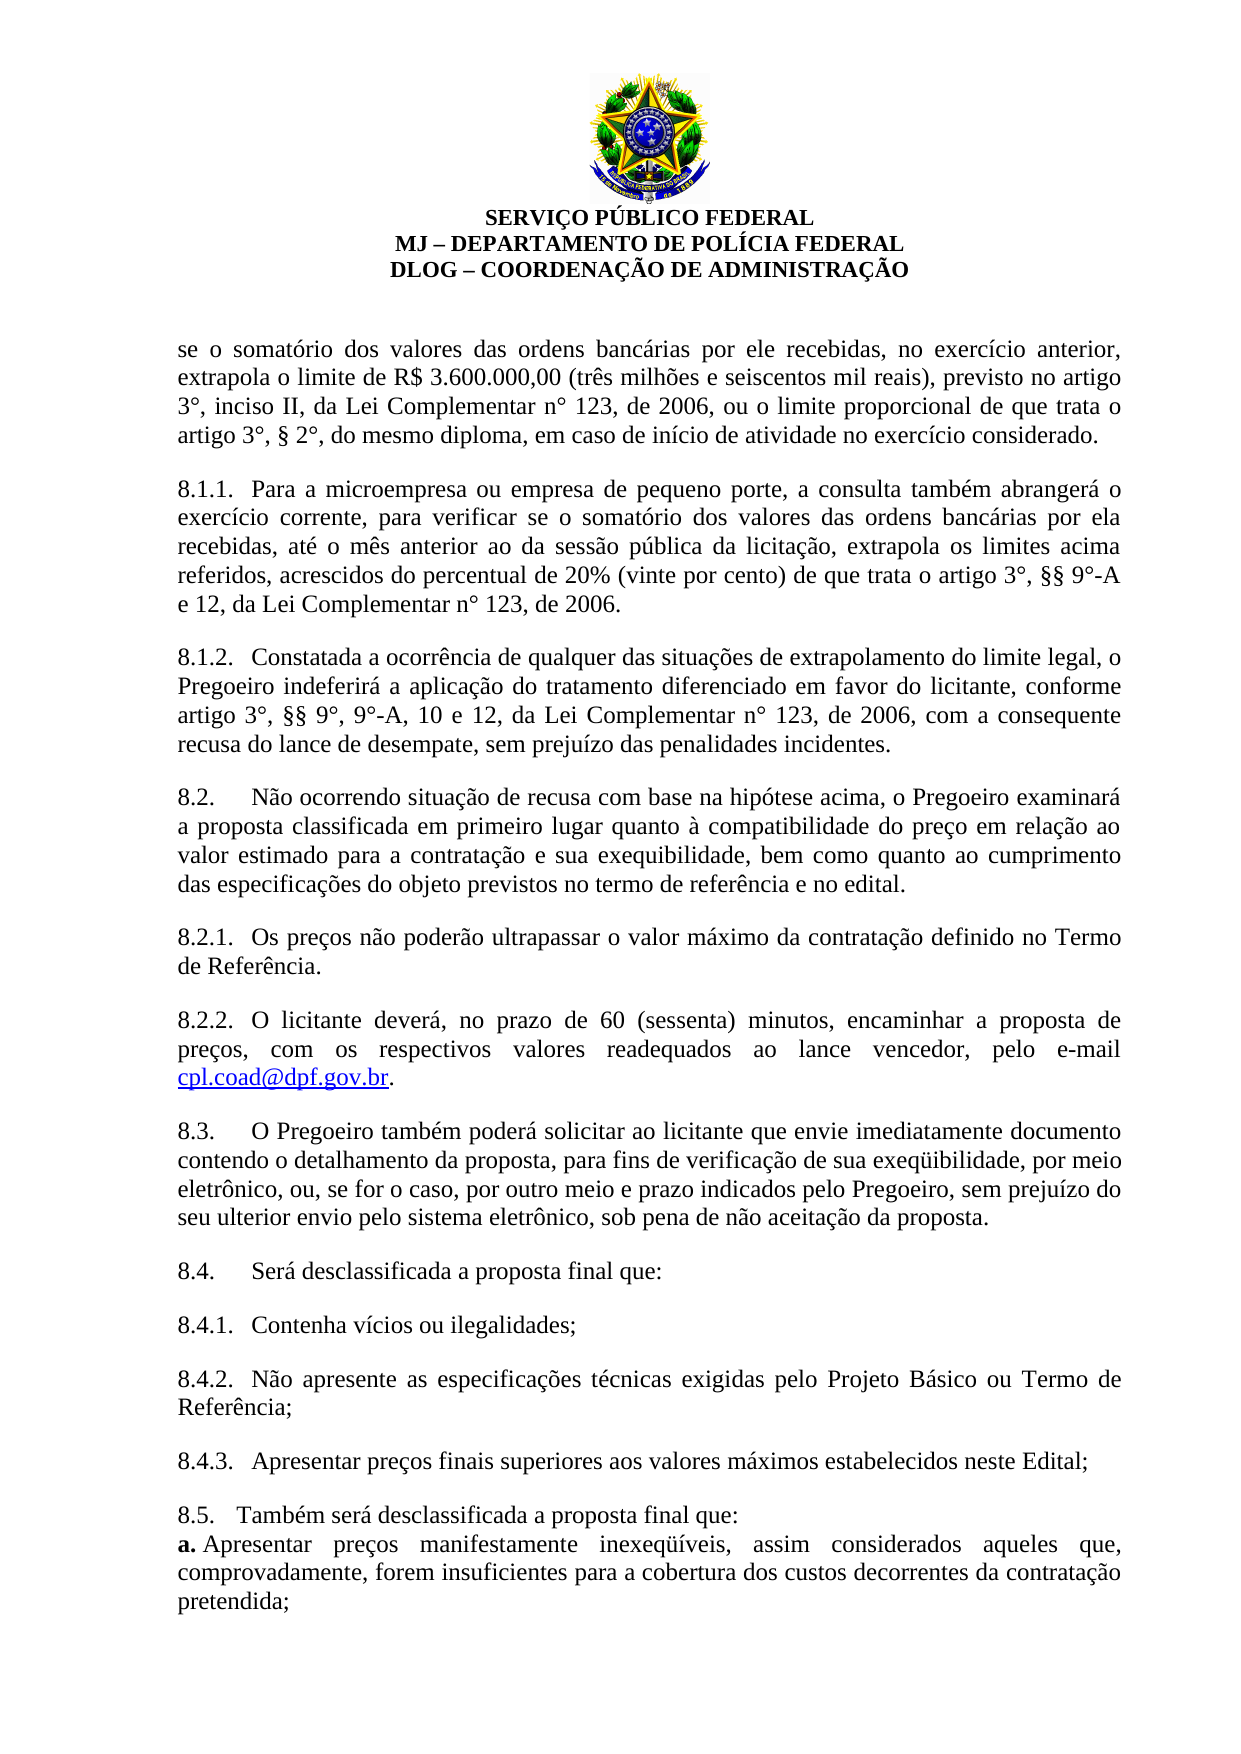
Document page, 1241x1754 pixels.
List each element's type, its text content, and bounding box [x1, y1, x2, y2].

list Não apresente as especificações técnicas exigidas pelo Projeto Básico ou Termo de Referência; [177, 1364, 1122, 1421]
list Também será desclassificada a proposta final que: [177, 1500, 1122, 1529]
list Para a microempresa ou empresa de pequeno porte, a consulta também abrangerá o exercício corrente, para verificar se o somatório dos valores das ordens bancárias por ela recebidas, até o mês anterior ao da sessão pública da licitação, extrapola os limites acima referidos, acrescidos do percentual de 20% (vinte por cento) de que trata o artigo 3°, §§ 9°-A e 12, da Lei Complementar n° 123, de 2006. [177, 474, 1122, 617]
list Não ocorrendo situação de recusa com base na hipótese acima, o Pregoeiro examinará a proposta classificada em primeiro lugar quanto à compatibilidade do preço em relação ao valor estimado para a contratação e sua exequibilidade, bem como quanto ao cumprimento das especificações do objeto previstos no termo de referência e no edital. [177, 782, 1122, 897]
list Os preços não poderão ultrapassar o valor máximo da contratação definido no Termo de Referência. [177, 922, 1122, 980]
list Será desclassificada a proposta final que: [177, 1256, 1122, 1285]
picture [589, 73, 710, 204]
list O Pregoeiro também poderá solicitar ao licitante que envie imediatamente documento contendo o detalhamento da proposta, para fins de verificação de sua exeqüibilidade, por meio eletrônico, ou, se for o caso, por outro meio e prazo indicados pelo Pregoeiro, sem prejuízo do seu ulterior envio pelo sistema eletrônico, sob pena de não aceitação da proposta. [177, 1116, 1122, 1231]
list Constatada a ocorrência de qualquer das situações de extrapolamento do limite legal, o Pregoeiro indeferirá a aplicação do tratamento diferenciado em favor do licitante, conforme artigo 3°, §§ 9°, 9°-A, 10 e 12, da Lei Complementar n° 123, de 2006, com a consequente recusa do lance de desempate, sem prejuízo das penalidades incidentes. [177, 642, 1122, 757]
list Contenha vícios ou ilegalidades; [177, 1310, 1122, 1339]
list Apresentar preços manifestamente inexeqüíveis, assim considerados aqueles que, comprovadamente, forem insuficientes para a cobertura dos custos decorrentes da contratação pretendida; [177, 1529, 1122, 1615]
list O licitante deverá, no prazo de 60 (sessenta) minutos, encaminhar a proposta de preços, com os respectivos valores readequados ao lance vencedor, pelo e-mail cpl.coad@dpf.gov.br. [177, 1005, 1122, 1091]
list Apresentar preços finais superiores aos valores máximos estabelecidos neste Edital; [177, 1446, 1122, 1475]
